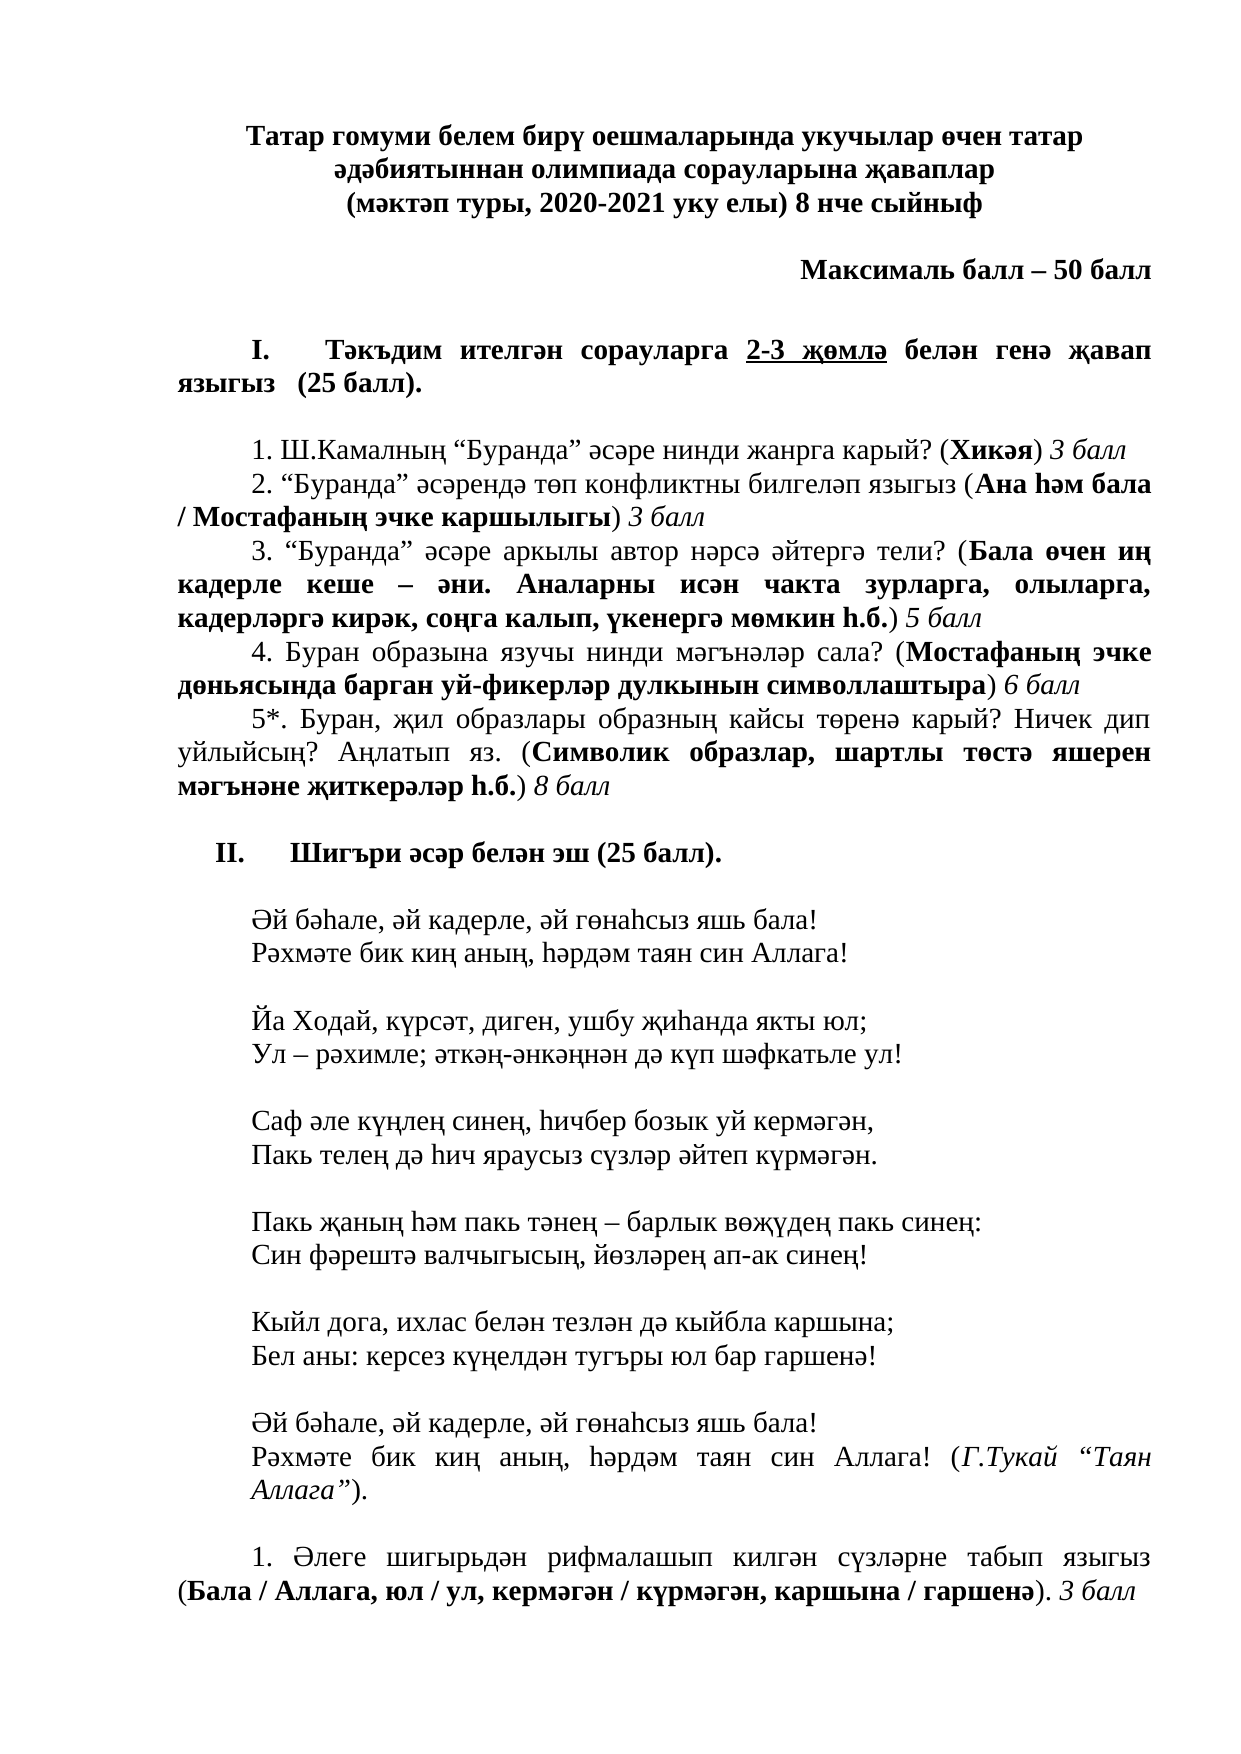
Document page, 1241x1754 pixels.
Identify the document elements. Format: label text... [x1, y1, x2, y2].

text Максималь балл – 50 балл [177, 252, 1152, 286]
list Ул – рәхимле; әткәң-әнкәңнән дә күп шәфкатьле ул! [251, 1036, 1152, 1070]
list Пакь телең дә һич яраусыз сүзләр әйтеп күрмәгән. [251, 1137, 1152, 1170]
list Саф әле күңлең синең, һичбер бозык уй кермәгән, [251, 1103, 1152, 1137]
list Шигъри әсәр белән эш (25 балл). [215, 835, 1152, 868]
list Әй бәһале, әй кадерле, әй гөнаһсыз яшь бала! [251, 1405, 1152, 1439]
list Кыйл дога, ихлас белән тезлән дә кыйбла каршына; [251, 1304, 1152, 1338]
list Бел аны: керсез күңелдән тугъры юл бар гаршенә! [251, 1338, 1152, 1372]
text Татар гомуми белем бирү оешмаларында укучылар өчен татар әдәбиятыннан олимпиада сорауларына җаваплар [177, 118, 1152, 185]
list Йа Ходай, күрсәт, диген, ушбу җиһанда якты юл; [251, 1003, 1152, 1036]
list Рәхмәте бик киң аның, һәрдәм таян син Аллага! [251, 936, 1152, 969]
text 5*. Буран, җил образлары образның кайсы төренә карый? Ничек дип уйлыйсың? Аңлатып яз. (Символик образлар, шартлы төстә яшерен мәгънәне җиткерәләр һ.б.) 8 балл [177, 701, 1152, 801]
text (мәктәп туры, 2020-2021 уку елы) 8 нче сыйныф [177, 185, 1152, 219]
list Тәкъдим ителгән сорауларга 2-3 җөмлә белән генә җавап языгыз (25 балл). [177, 332, 1152, 399]
text 1. Ш.Камалның “Буранда” әсәре нинди жанрга карый? (Хикәя) 3 балл [177, 432, 1152, 466]
list Рәхмәте бик киң аның, һәрдәм таян син Аллага! (Г.Тукай “Таян Аллага”). [251, 1439, 1152, 1506]
list Пакь җаның һәм пакь тәнең – барлык вөҗүдең пакь синең: [251, 1204, 1152, 1237]
list Син фәрештә валчыгысың, йөзләрең ап-ак синең! [251, 1237, 1152, 1271]
text 1. Әлеге шигырьдән рифмалашып килгән сүзләрне табып языгыз (Бала / Аллага, юл / ул, кермәгән / күрмәгән, каршына / гаршенә). 3 балл [177, 1539, 1152, 1606]
text 4. Буран образына язучы нинди мәгънәләр сала? (Мостафаның эчке дөньясында барган уй-фикерләр дулкынын символлаштыра) 6 балл [177, 634, 1152, 701]
text 3. “Буранда” әсәре аркылы автор нәрсә әйтергә тели? (Бала өчен иң кадерле кеше – әни. Аналарны исән чакта зурларга, олыларга, кадерләргә кирәк, соңга калып, үкенергә мөмкин һ.б.) 5 балл [177, 533, 1152, 634]
text 2. “Буранда” әсәрендә төп конфликтны билгеләп языгыз (Ана һәм бала / Мостафаның эчке каршылыгы) 3 балл [177, 466, 1152, 533]
list Әй бәһале, әй кадерле, әй гөнаһсыз яшь бала! [251, 902, 1152, 936]
